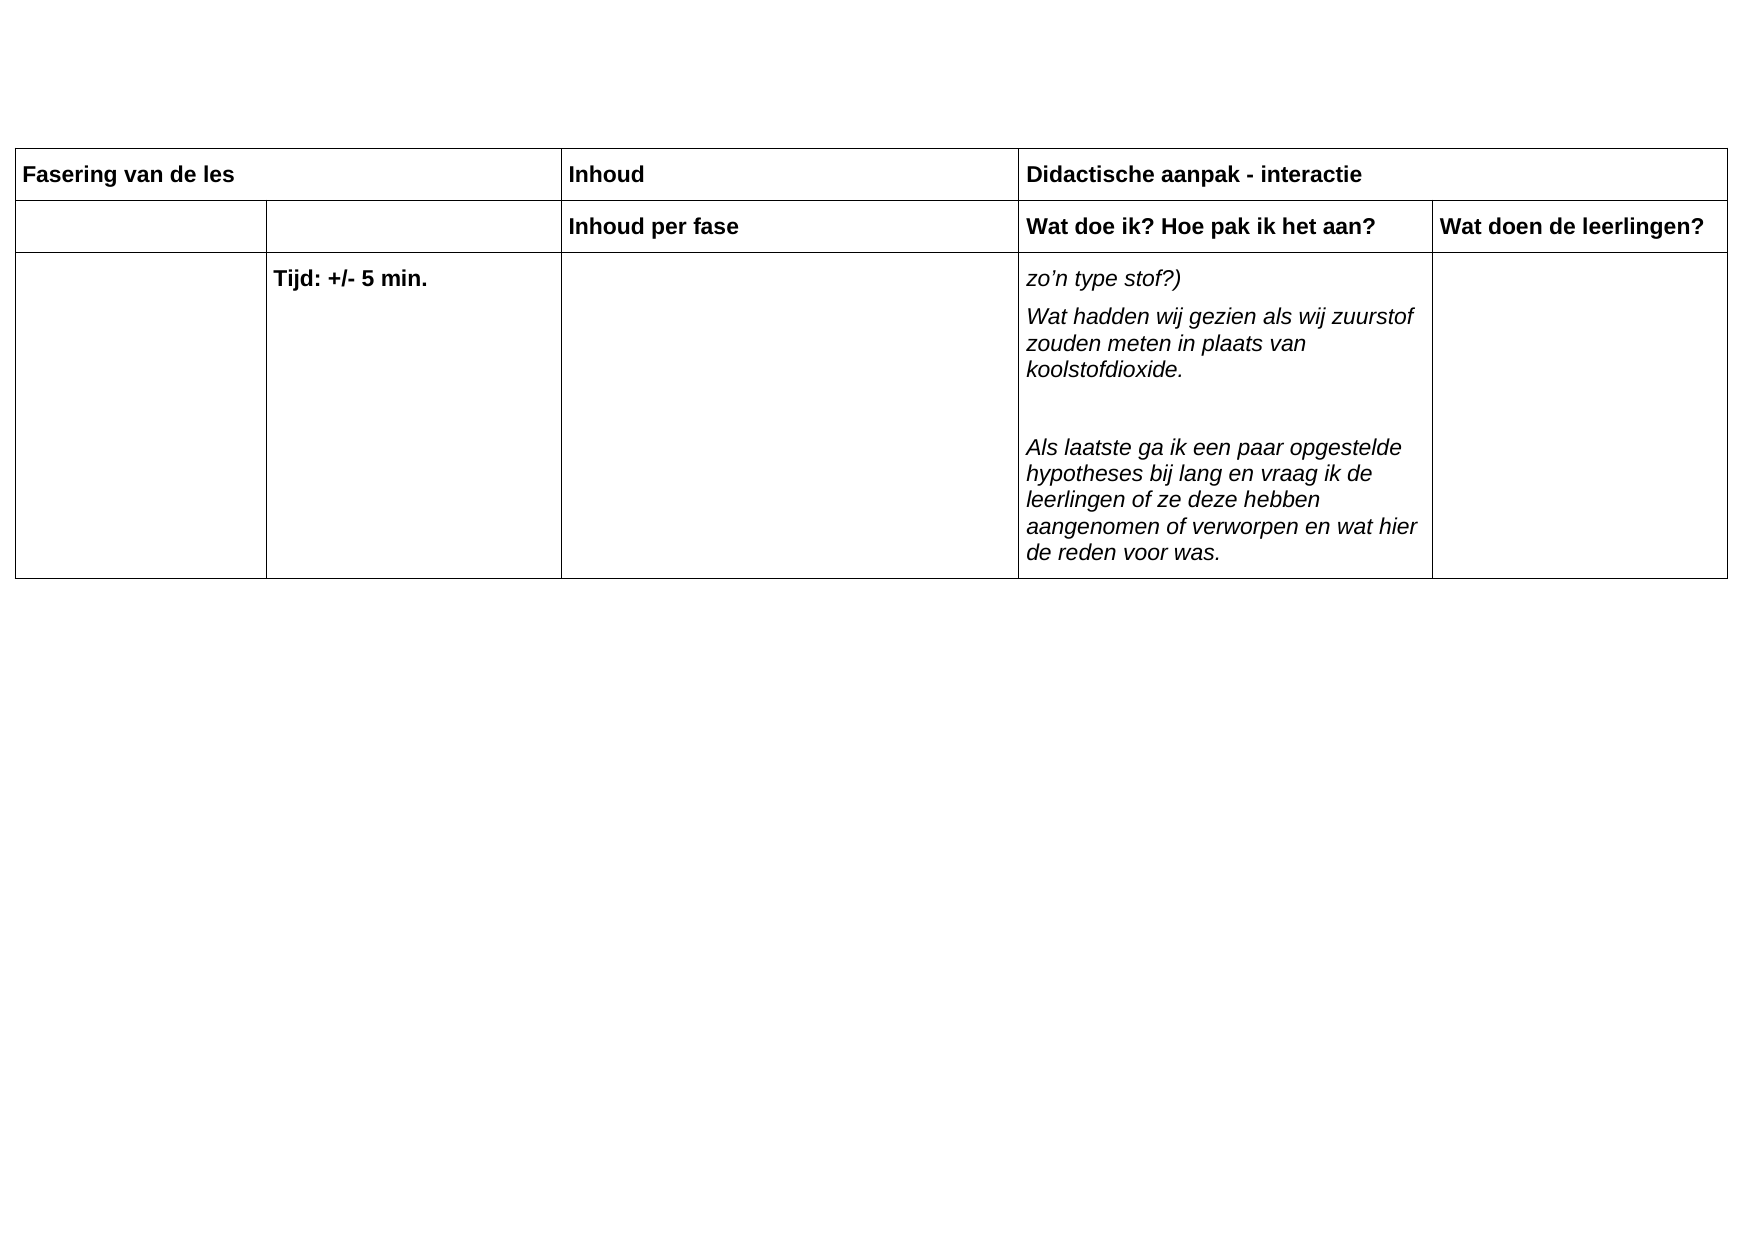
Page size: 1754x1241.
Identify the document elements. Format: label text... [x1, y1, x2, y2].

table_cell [1433, 253, 1727, 578]
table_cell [562, 253, 1018, 578]
table_cell Inhoud per fase [562, 201, 1018, 251]
table_cell Wat doe ik? Hoe pak ik het aan? [1019, 201, 1432, 251]
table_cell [16, 253, 266, 578]
table_header Didactische aanpak - interactie [1019, 149, 1727, 199]
table_header Fasering van de les [16, 149, 561, 199]
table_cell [1019, 253, 1432, 578]
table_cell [267, 253, 561, 578]
table_cell [267, 201, 561, 251]
table_cell Wat doen de leerlingen? [1433, 201, 1727, 251]
table_header Inhoud [562, 149, 1018, 199]
table_cell [16, 201, 266, 251]
